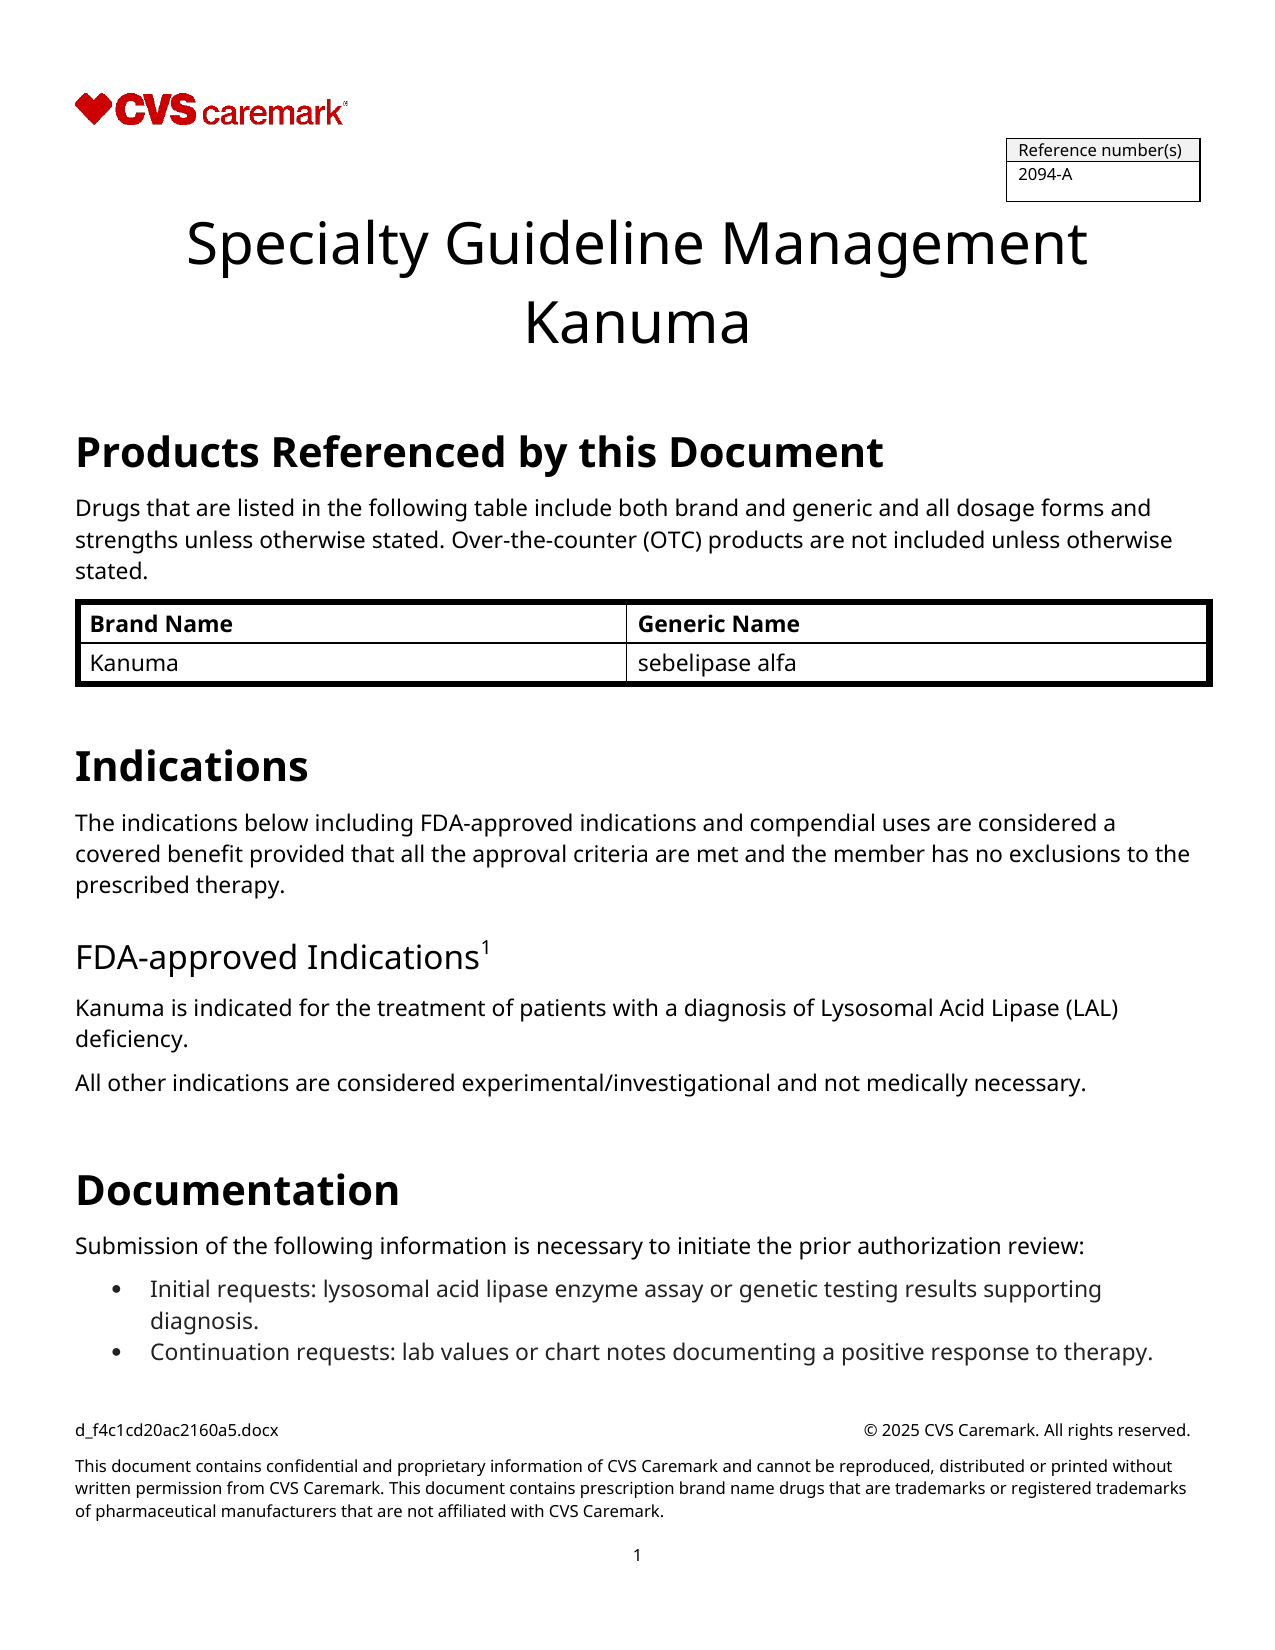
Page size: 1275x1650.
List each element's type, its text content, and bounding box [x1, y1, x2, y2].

table_cell sebelipase alfa [627, 644, 1206, 681]
list Continuation requests: lab values or chart notes documenting a positive response to therapy. [112, 1336, 1161, 1367]
table_header Brand Name [81, 605, 626, 642]
table_header Reference number(s) [1007, 139, 1199, 161]
subtitle Documentation [75, 1160, 1200, 1217]
text All other indications are considered experimental/investigational and not medically necessary. [75, 1067, 1200, 1098]
text The indications below including FDA-approved indications and compendial uses are considered a covered benefit provided that all the approval criteria are met and the member has no exclusions to the prescribed therapy. [75, 807, 1200, 900]
table_cell Kanuma [81, 644, 626, 681]
subtitle Products Referenced by this Document [75, 423, 1200, 480]
subtitle FDA-approved Indications1 [75, 934, 1200, 979]
table_header Generic Name [627, 605, 1206, 642]
subtitle Specialty Guideline Management Kanuma [75, 202, 1200, 361]
text Kanuma is indicated for the treatment of patients with a diagnosis of Lysosomal Acid Lipase (LAL) deficiency. [75, 992, 1200, 1054]
text Drugs that are listed in the following table include both brand and generic and all dosage forms and strengths unless otherwise stated. Over-the-counter (OTC) products are not included unless otherwise stated. [75, 492, 1200, 586]
list Initial requests: lysosomal acid lipase enzyme assay or genetic testing results supporting diagnosis. [112, 1273, 1161, 1336]
picture [75, 93, 348, 125]
table_cell 2094-A [1007, 162, 1199, 201]
subtitle Indications [75, 737, 1200, 794]
text Submission of the following information is necessary to initiate the prior authorization review: [75, 1229, 1200, 1261]
